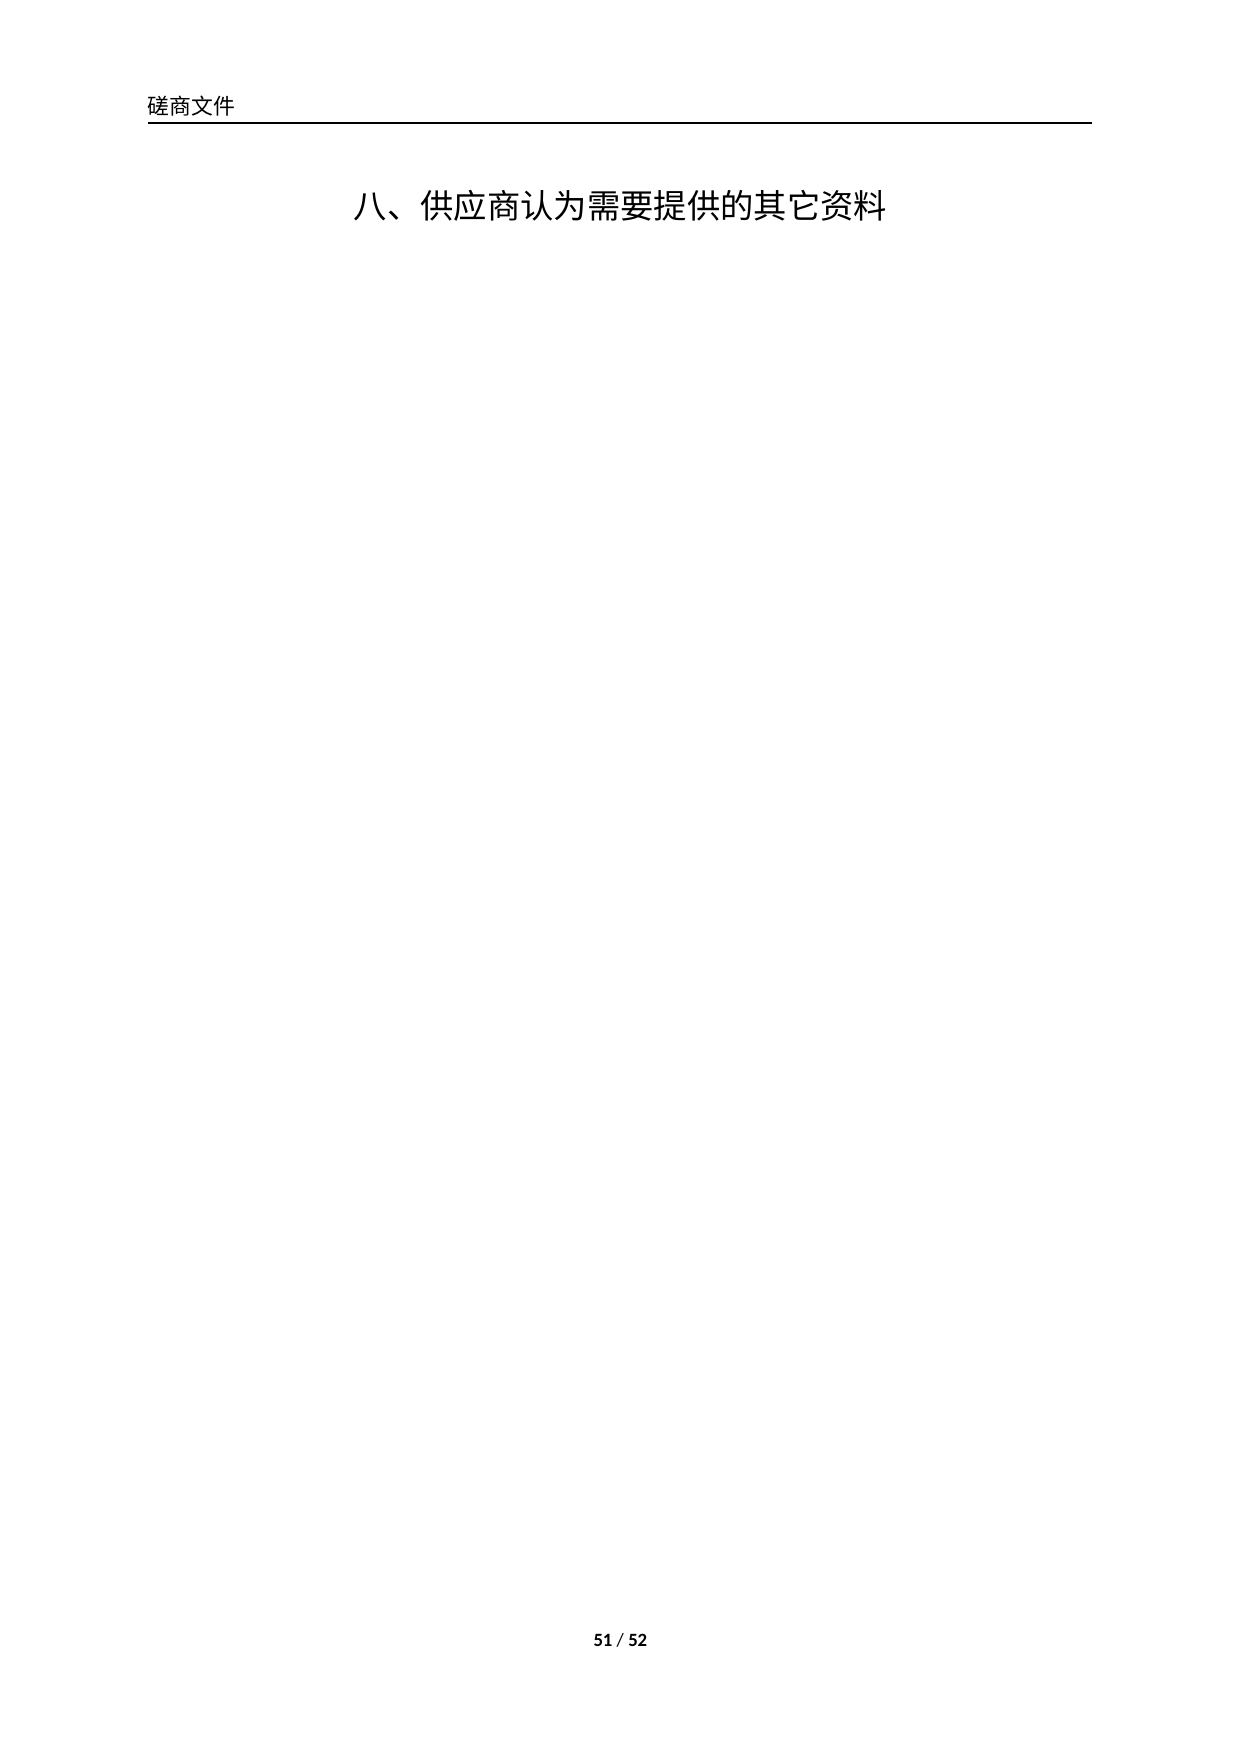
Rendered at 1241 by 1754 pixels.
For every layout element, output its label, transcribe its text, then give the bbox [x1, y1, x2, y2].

subtitle 八、供应商认为需要提供的其它资料 [148, 180, 1092, 228]
